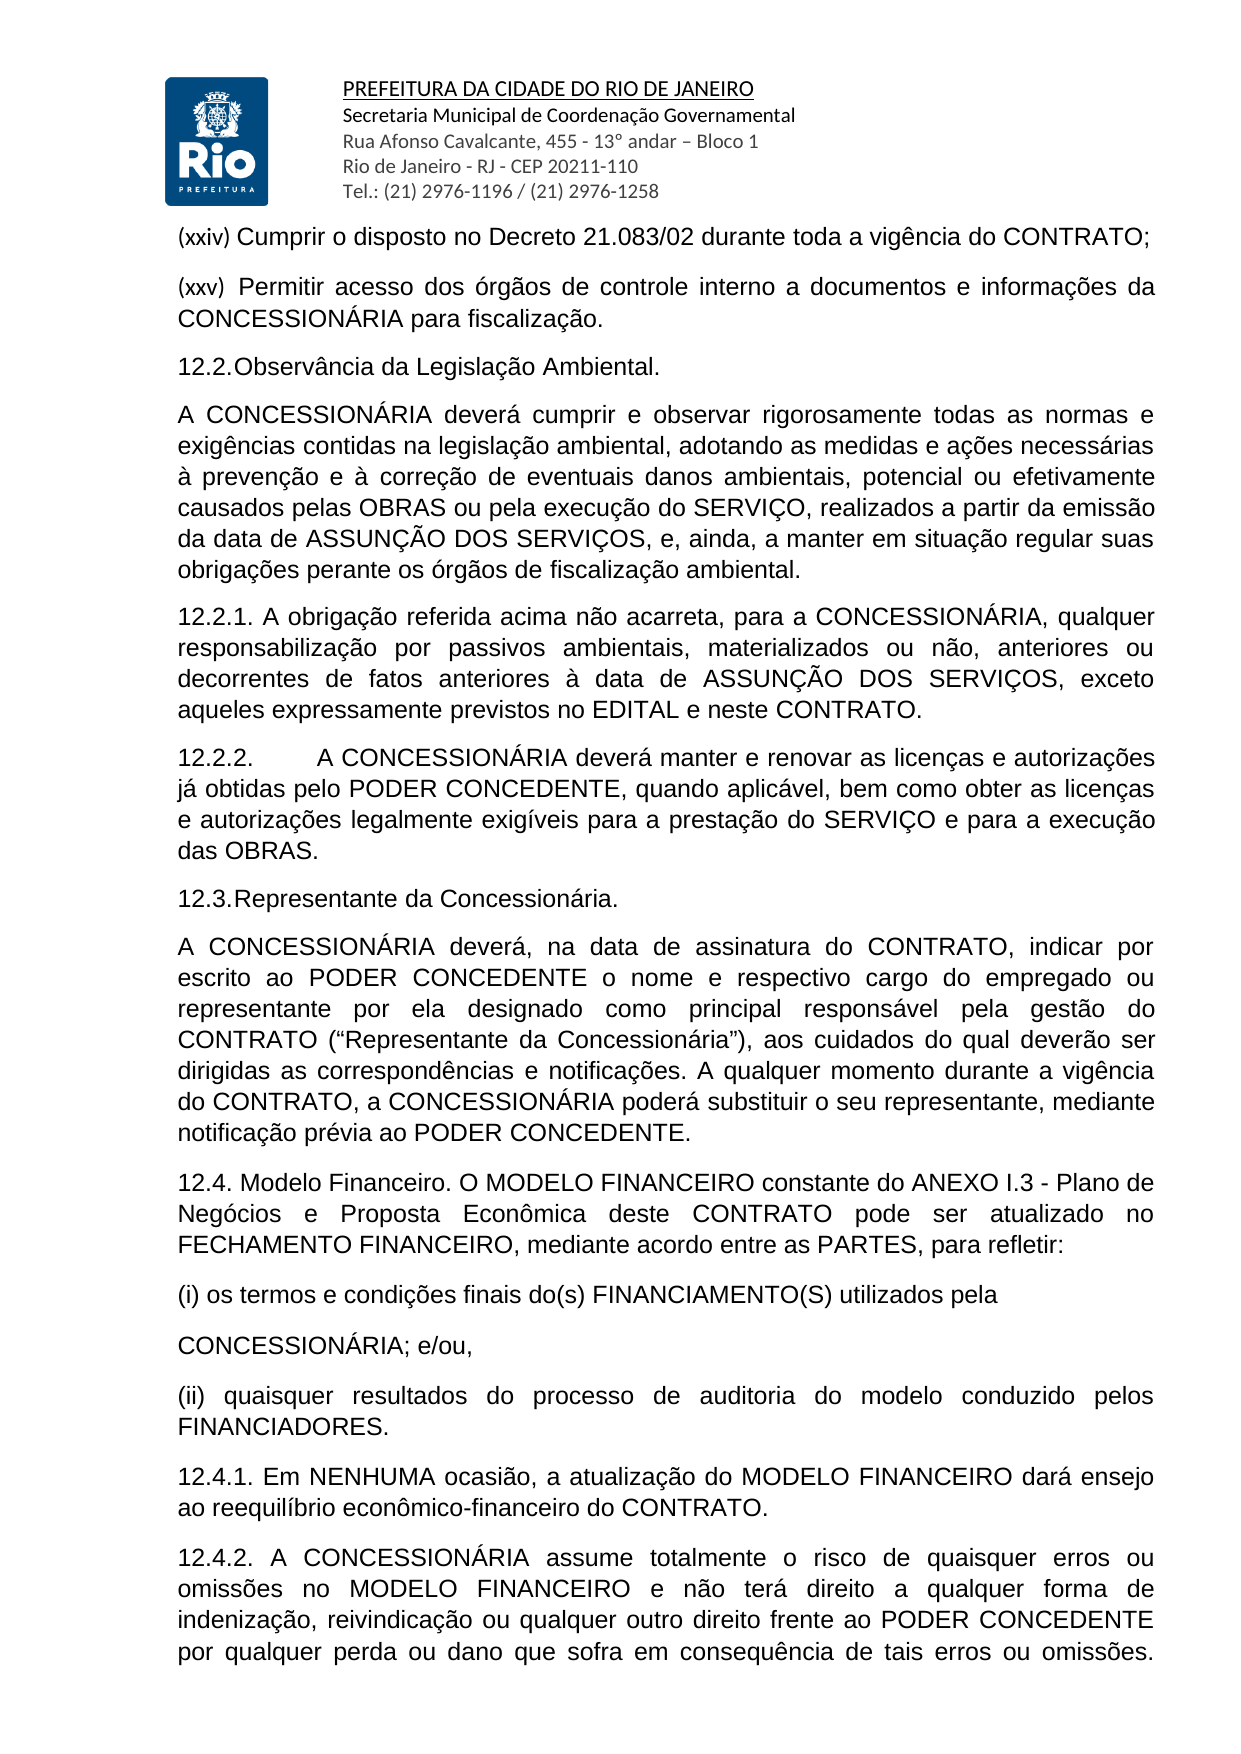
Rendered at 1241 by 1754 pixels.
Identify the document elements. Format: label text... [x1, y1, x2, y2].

list Permitir acesso dos órgãos de controle interno a documentos e informações da CONCESSIONÁRIA para fiscalização. [177, 271, 1156, 333]
list Observância da Legislação Ambiental. [177, 352, 1156, 381]
text A CONCESSIONÁRIA deverá cumprir e observar rigorosamente todas as normas e exigências contidas na legislação ambiental, adotando as medidas e ações necessárias à prevenção e à correção de eventuais danos ambientais, potencial ou efetivamente causados pelas OBRAS ou pela execução do SERVIÇO, realizados a partir da emissão da data de ASSUNÇÃO DOS SERVIÇOS, e, ainda, a manter em situação regular suas obrigações perante os órgãos de fiscalização ambiental. [177, 399, 1156, 583]
list Cumprir o disposto no Decreto 21.083/02 durante toda a vigência do CONTRATO; [177, 222, 1156, 252]
text 12.4. Modelo Financeiro. O MODELO FINANCEIRO constante do ANEXO I.3 - Plano de Negócios e Proposta Econômica deste CONTRATO pode ser atualizado no FECHAMENTO FINANCEIRO, mediante acordo entre as PARTES, para refletir: [177, 1168, 1156, 1259]
list A obrigação referida acima não acarreta, para a CONCESSIONÁRIA, qualquer responsabilização por passivos ambientais, materializados ou não, anteriores ou decorrentes de fatos anteriores à data de ASSUNÇÃO DOS SERVIÇOS, exceto aqueles expressamente previstos no EDITAL e neste CONTRATO. [177, 602, 1156, 724]
text (i) os termos e condições finais do(s) FINANCIAMENTO(S) utilizados pela [177, 1280, 1156, 1309]
text A CONCESSIONÁRIA deverá, na data de assinatura do CONTRATO, indicar por escrito ao PODER CONCEDENTE o nome e respectivo cargo do empregado ou representante por ela designado como principal responsável pela gestão do CONTRATO (“Representante da Concessionária”), aos cuidados do qual deverão ser dirigidas as correspondências e notificações. A qualquer momento durante a vigência do CONTRATO, a CONCESSIONÁRIA poderá substituir o seu representante, mediante notificação prévia ao PODER CONCEDENTE. [177, 932, 1156, 1147]
picture [165, 77, 269, 206]
text (ii) quaisquer resultados do processo de auditoria do modelo conduzido pelos FINANCIADORES. [177, 1381, 1156, 1441]
list A CONCESSIONÁRIA deverá manter e renovar as licenças e autorizações já obtidas pelo PODER CONCEDENTE, quando aplicável, bem como obter as licenças e autorizações legalmente exigíveis para a prestação do SERVIÇO e para a execução das OBRAS. [177, 743, 1156, 865]
text CONCESSIONÁRIA; e/ou, [177, 1331, 1156, 1359]
text 12.4.1. Em NENHUMA ocasião, a atualização do MODELO FINANCEIRO dará ensejo ao reequilíbrio econômico-financeiro do CONTRATO. [177, 1462, 1156, 1522]
list Representante da Concessionária. [177, 884, 1156, 912]
